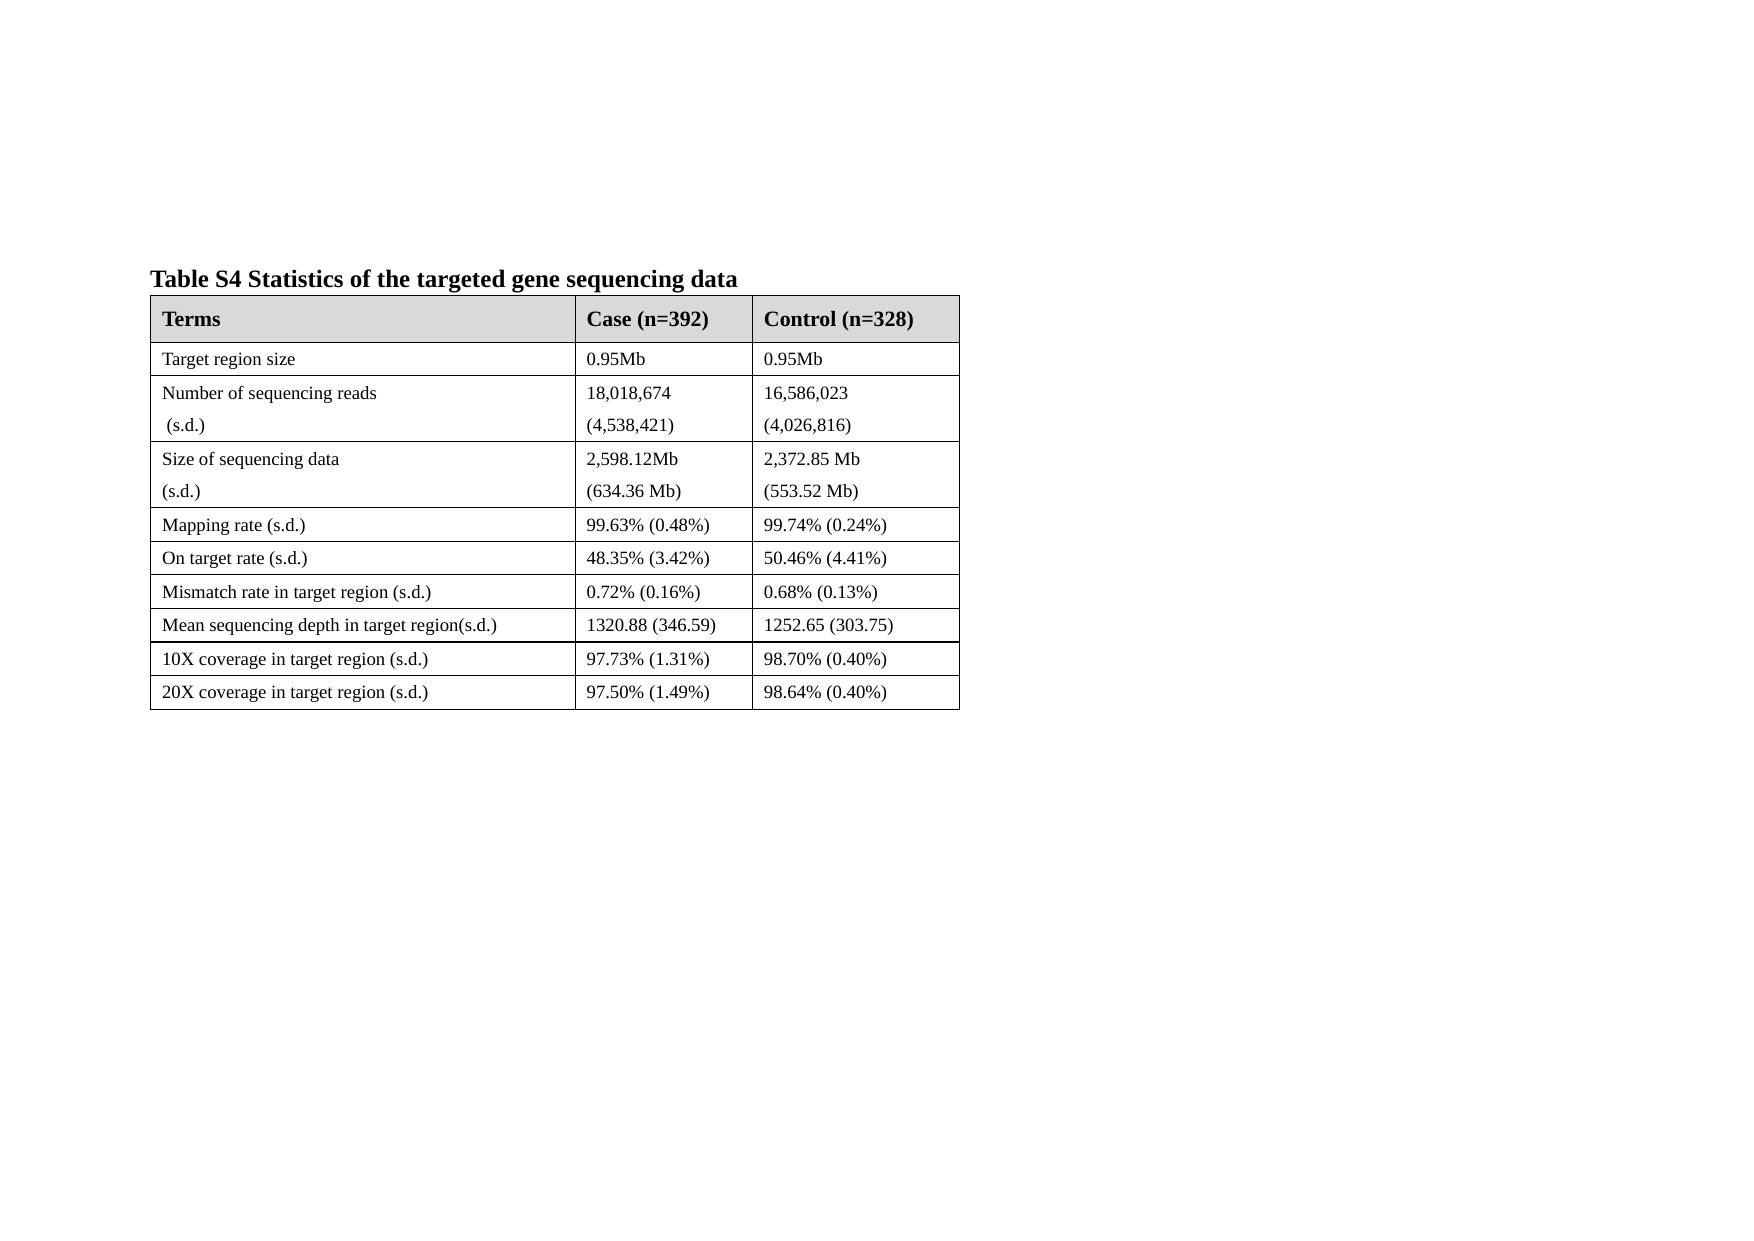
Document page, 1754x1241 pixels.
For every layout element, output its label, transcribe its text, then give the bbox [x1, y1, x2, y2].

table_cell 2,598.12Mb (634.36 Mb) [576, 442, 752, 507]
table_cell 10X coverage in target region (s.d.) [151, 643, 575, 675]
table_cell 2,372.85 Mb (553.52 Mb) [753, 442, 959, 507]
table_header Case (n=392) [576, 296, 752, 342]
table_cell Number of sequencing reads (s.d.) [151, 376, 575, 441]
table_cell 20X coverage in target region (s.d.) [151, 676, 575, 708]
table_cell 0.68% (0.13%) [753, 575, 959, 608]
table_header Control (n=328) [753, 296, 959, 342]
table_cell Size of sequencing data (s.d.) [151, 442, 575, 507]
table_cell 0.95Mb [576, 343, 752, 375]
table_cell Mapping rate (s.d.) [151, 508, 575, 541]
table_cell 99.74% (0.24%) [753, 508, 959, 541]
table_header Terms [151, 296, 575, 342]
table_cell 0.72% (0.16%) [576, 575, 752, 608]
table_cell Mean sequencing depth in target region(s.d.) [151, 609, 575, 641]
table_cell Target region size [151, 343, 575, 375]
table_cell 99.63% (0.48%) [576, 508, 752, 541]
table_cell 16,586,023 (4,026,816) [753, 376, 959, 441]
table_cell 97.73% (1.31%) [576, 643, 752, 675]
text Table S4 Statistics of the targeted gene sequencing data [150, 263, 1604, 295]
table_cell 18,018,674 (4,538,421) [576, 376, 752, 441]
table_cell Mismatch rate in target region (s.d.) [151, 575, 575, 608]
table_cell 0.95Mb [753, 343, 959, 375]
table_cell 50.46% (4.41%) [753, 542, 959, 574]
table_cell 48.35% (3.42%) [576, 542, 752, 574]
table_cell 1320.88 (346.59) [576, 609, 752, 641]
table_cell 98.64% (0.40%) [753, 676, 959, 708]
table_cell 98.70% (0.40%) [753, 643, 959, 675]
table_cell 1252.65 (303.75) [753, 609, 959, 641]
table_cell On target rate (s.d.) [151, 542, 575, 574]
table_cell 97.50% (1.49%) [576, 676, 752, 708]
